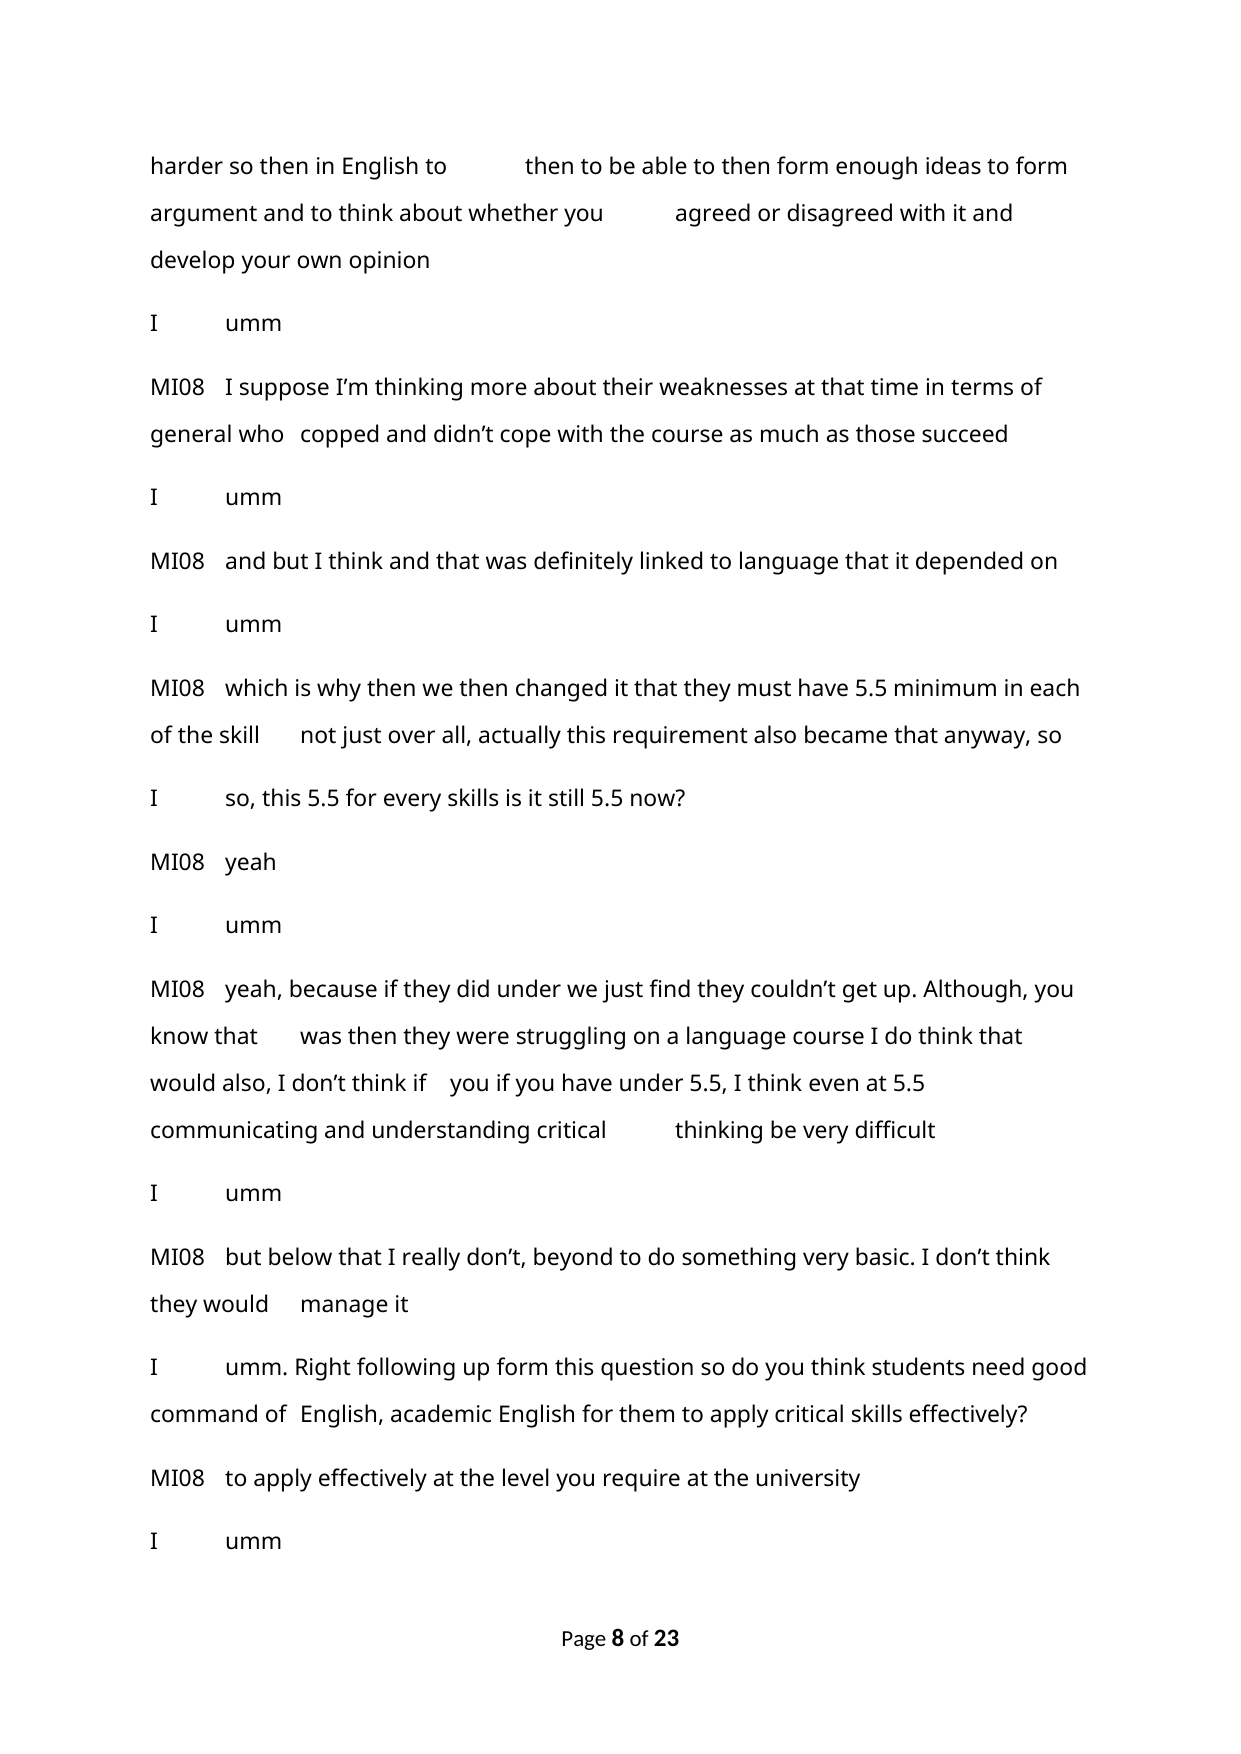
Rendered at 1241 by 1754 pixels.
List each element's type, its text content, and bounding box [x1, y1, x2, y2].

text I umm [150, 481, 1090, 512]
text I umm [150, 307, 1090, 338]
text MI08 to apply effectively at the level you require at the university [150, 1461, 1090, 1493]
text MI08 yeah, because if they did under we just find they couldn’t get up. Although, you know that was then they were struggling on a language course I do think that would also, I don’t think if you if you have under 5.5, I think even at 5.5 communicating and understanding critical thinking be very difficult [150, 973, 1090, 1145]
text I so, this 5.5 for every skills is it still 5.5 now? [150, 782, 1090, 813]
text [150, 150, 1090, 275]
text I umm. Right following up form this question so do you think students need good command of English, academic English for them to apply critical skills effectively? [150, 1351, 1090, 1429]
text I umm [150, 909, 1090, 941]
text I umm [150, 1525, 1090, 1556]
text MI08 I suppose I’m thinking more about their weaknesses at that time in terms of general who copped and didn’t cope with the course as much as those succeed [150, 371, 1090, 449]
text MI08 and but I think and that was definitely linked to language that it depended on [150, 545, 1090, 576]
text I umm [150, 608, 1090, 639]
text I umm [150, 1177, 1090, 1208]
text MI08 but below that I really don’t, beyond to do something very basic. I don’t think they would manage it [150, 1241, 1090, 1319]
text MI08 which is why then we then changed it that they must have 5.5 minimum in each of the skill not just over all, actually this requirement also became that anyway, so [150, 672, 1090, 750]
text MI08 yeah [150, 846, 1090, 877]
